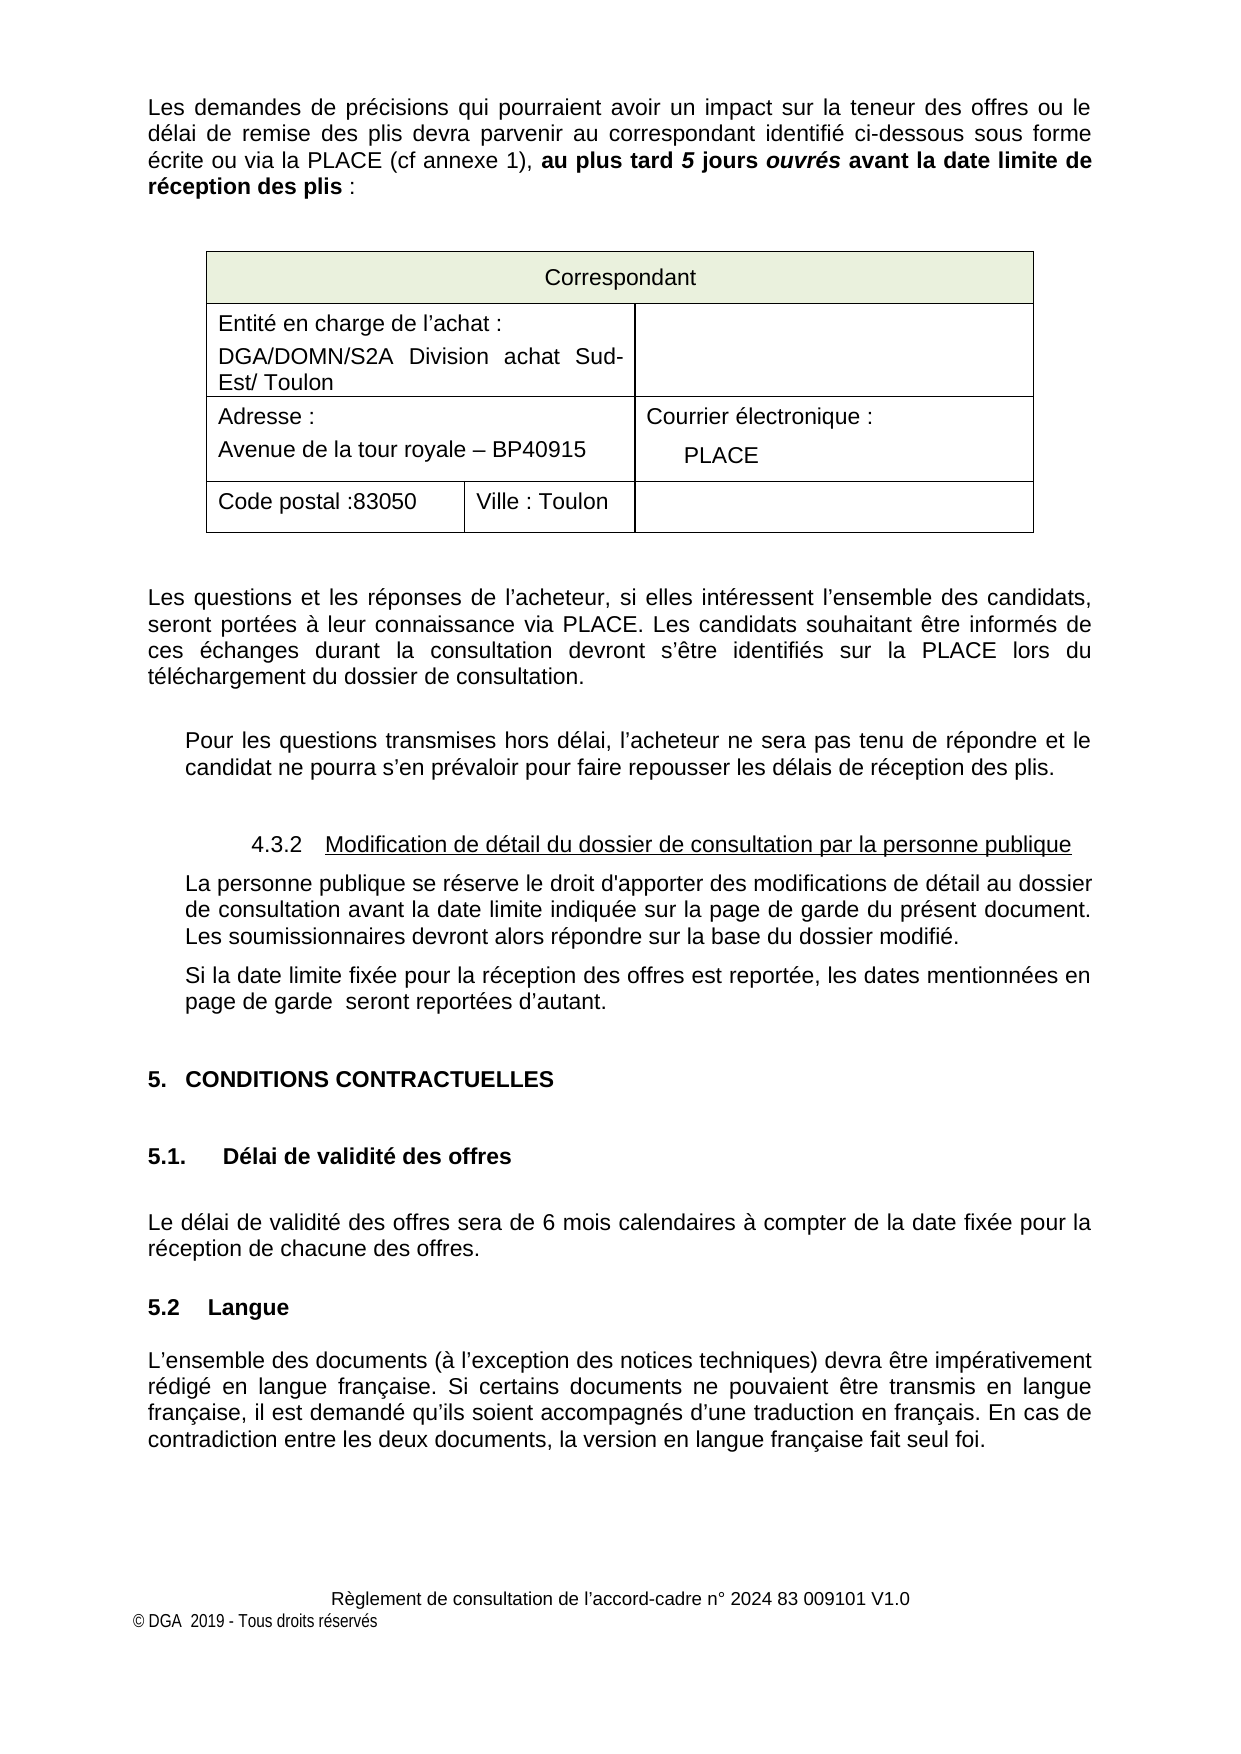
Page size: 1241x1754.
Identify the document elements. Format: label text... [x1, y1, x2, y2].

subtitle Délai de validité des offres [148, 1143, 1092, 1170]
text Si la date limite fixée pour la réception des offres est reportée, les dates mentionnées en page de garde seront reportées d’autant. [185, 962, 1092, 1014]
table_cell [636, 304, 1033, 396]
table_cell Ville : Toulon [465, 482, 634, 532]
text Les demandes de précisions qui pourraient avoir un impact sur la teneur des offres ou le délai de remise des plis devra parvenir au correspondant identifié ci-dessous sous forme écrite ou via la PLACE (cf annexe 1), au plus tard 5 jours ouvrés avant la date limite de réception des plis : [148, 94, 1092, 199]
text Le délai de validité des offres sera de 6 mois calendaires à compter de la date fixée pour la réception de chacune des offres. [148, 1208, 1092, 1261]
table_cell [636, 482, 1033, 532]
table_cell Entité en charge de l’achat : DGA/DOMN/S2A Division achat Sud-Est/ Toulon [207, 304, 634, 396]
subtitle CONDITIONS CONTRACTUELLES [148, 1066, 1092, 1092]
text La personne publique se réserve le droit d'apporter des modifications de détail au dossier de consultation avant la date limite indiquée sur la page de garde du présent document. Les soumissionnaires devront alors répondre sur la base du dossier modifié. [185, 870, 1092, 949]
table_cell Code postal :83050 [207, 482, 464, 532]
text Les questions et les réponses de l’acheteur, si elles intéressent l’ensemble des candidats, seront portées à leur connaissance via PLACE. Les candidats souhaitant être informés de ces échanges durant la consultation devront s’être identifiés sur la PLACE lors du téléchargement du dossier de consultation. [148, 584, 1092, 689]
subtitle 5.2 Langue [148, 1294, 1092, 1320]
list Modification de détail du dossier de consultation par la personne publique [251, 831, 1092, 857]
table_header Correspondant [207, 252, 1033, 303]
table_cell Courrier électronique : PLACE [636, 397, 1033, 481]
table_cell Adresse : Avenue de la tour royale – BP40915 [207, 397, 634, 481]
text L’ensemble des documents (à l’exception des notices techniques) devra être impérativement rédigé en langue française. Si certains documents ne pouvaient être transmis en langue française, il est demandé qu’ils soient accompagnés d’une traduction en français. En cas de contradiction entre les deux documents, la version en langue française fait seul foi. [148, 1347, 1092, 1452]
text Pour les questions transmises hors délai, l’acheteur ne sera pas tenu de répondre et le candidat ne pourra s’en prévaloir pour faire repousser les délais de réception des plis. [185, 727, 1092, 780]
